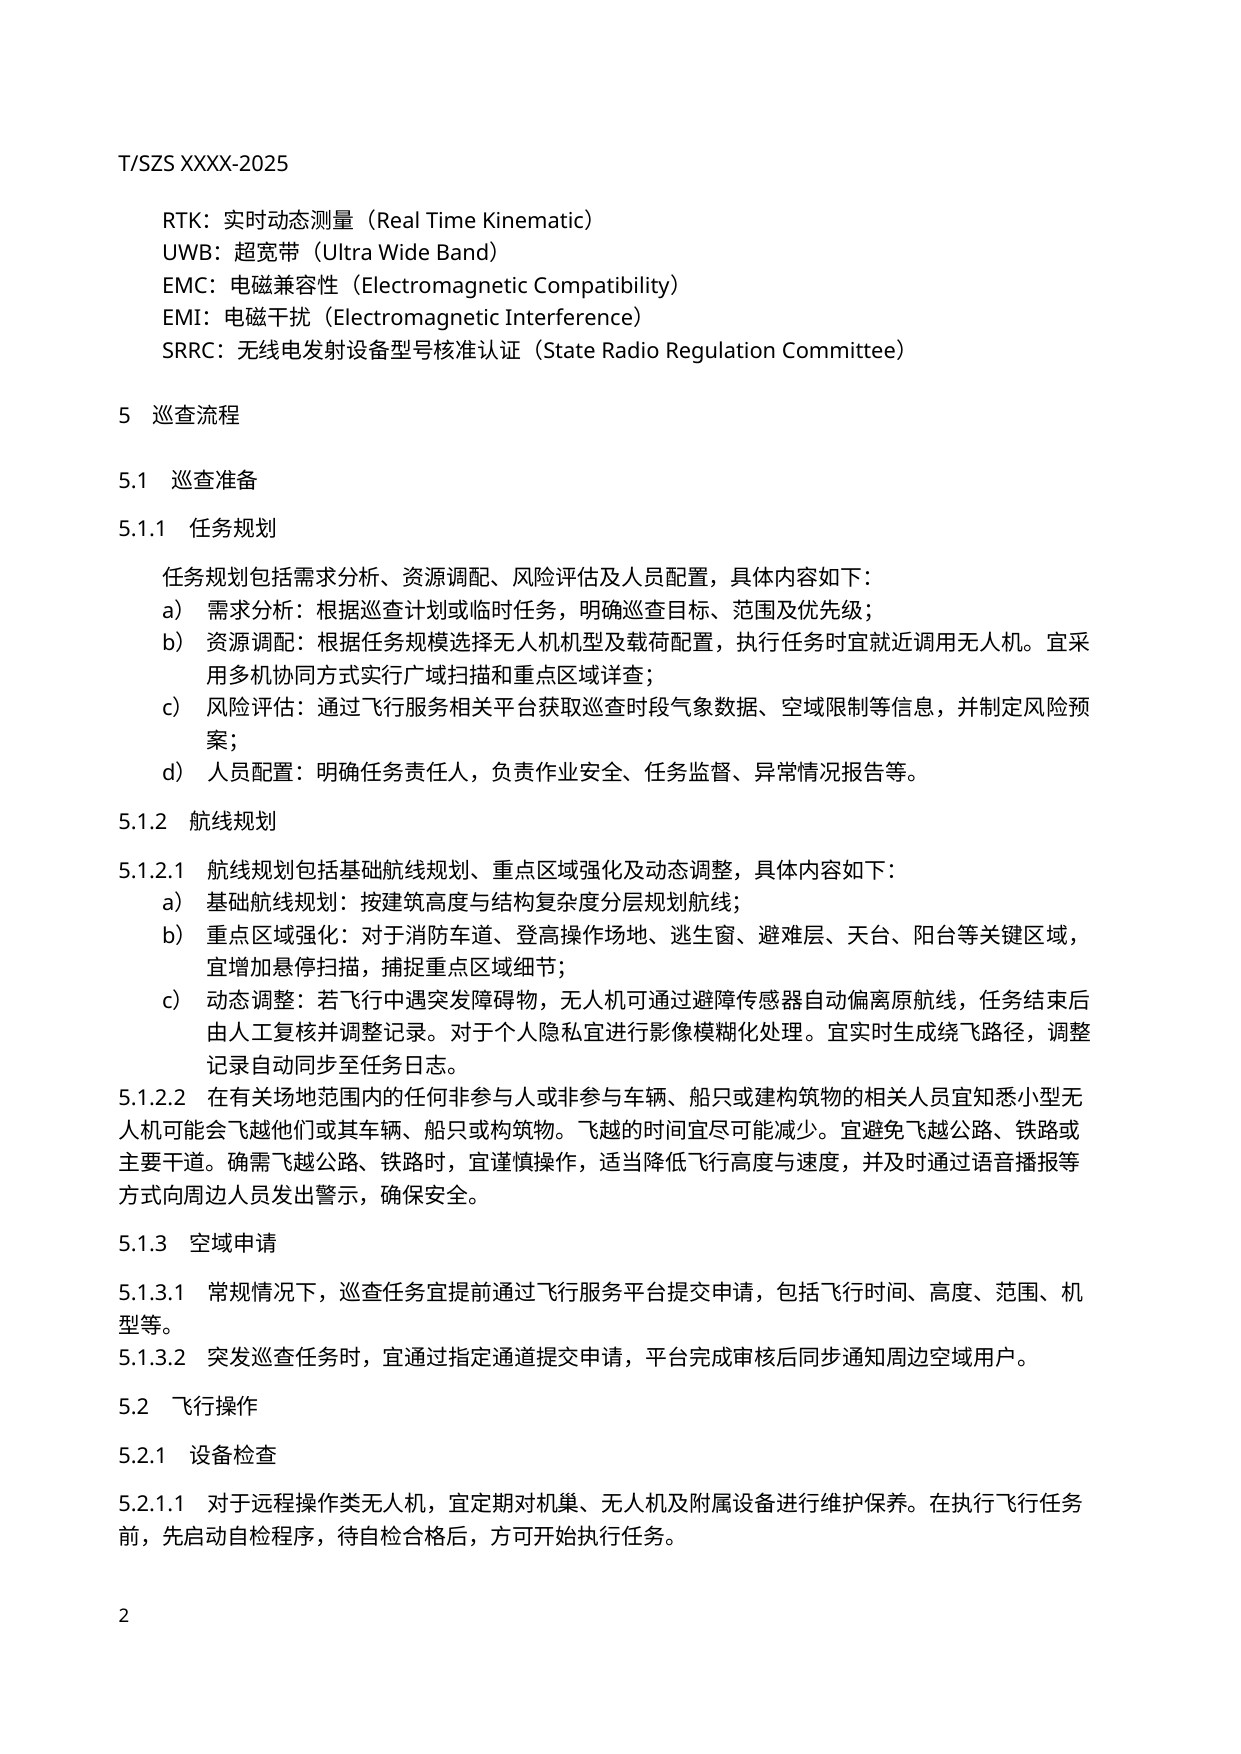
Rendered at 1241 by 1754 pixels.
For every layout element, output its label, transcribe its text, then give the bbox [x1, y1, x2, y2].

list 设备检查 [118, 1437, 1093, 1470]
list 巡查流程 [118, 397, 1093, 430]
list 飞行操作 [118, 1388, 1093, 1421]
text 任务规划包括需求分析、资源调配、风险评估及人员配置，具体内容如下： [118, 560, 1093, 592]
list 航线规划包括基础航线规划、重点区域强化及动态调整，具体内容如下： [118, 852, 1093, 885]
text RTK：实时动态测量（Real Time Kinematic） [118, 202, 1093, 235]
list 常规情况下，巡查任务宜提前通过飞行服务平台提交申请，包括飞行时间、高度、范围、机型等。 [118, 1275, 1093, 1340]
list 重点区域强化：对于消防车道、登高操作场地、逃生窗、避难层、天台、阳台等关键区域，宜增加悬停扫描，捕捉重点区域细节； [162, 917, 1093, 982]
list 需求分析：根据巡查计划或临时任务，明确巡查目标、范围及优先级； [162, 592, 1093, 625]
list 对于远程操作类无人机，宜定期对机巢、无人机及附属设备进行维护保养。在执行飞行任务前，先启动自检程序，待自检合格后，方可开始执行任务。 [118, 1486, 1093, 1551]
list 动态调整：若飞行中遇突发障碍物，无人机可通过避障传感器自动偏离原航线，任务结束后由人工复核并调整记录。对于个人隐私宜进行影像模糊化处理。宜实时生成绕飞路径，调整记录自动同步至任务日志。 [162, 982, 1093, 1080]
list 人员配置：明确任务责任人，负责作业安全、任务监督、异常情况报告等。 [162, 755, 1093, 787]
list 突发巡查任务时，宜通过指定通道提交申请，平台完成审核后同步通知周边空域用户。 [118, 1340, 1093, 1372]
list 航线规划 [118, 803, 1093, 836]
list 在有关场地范围内的任何非参与人或非参与车辆、船只或建构筑物的相关人员宜知悉小型无人机可能会飞越他们或其车辆、船只或构筑物。飞越的时间宜尽可能减少。宜避免飞越公路、铁路或主要干道。确需飞越公路、铁路时，宜谨慎操作，适当降低飞行高度与速度，并及时通过语音播报等方式向周边人员发出警示，确保安全。 [118, 1080, 1093, 1210]
list 资源调配：根据任务规模选择无人机机型及载荷配置，执行任务时宜就近调用无人机。宜采用多机协同方式实行广域扫描和重点区域详查； [162, 625, 1093, 690]
list 巡查准备 [118, 462, 1093, 495]
text SRRC：无线电发射设备型号核准认证（State Radio Regulation Committee） [118, 332, 1093, 365]
text UWB：超宽带（Ultra Wide Band） [118, 235, 1093, 267]
text EMI：电磁干扰（Electromagnetic Interference） [118, 300, 1093, 332]
list 风险评估：通过飞行服务相关平台获取巡查时段气象数据、空域限制等信息，并制定风险预案； [162, 690, 1093, 755]
list 基础航线规划：按建筑高度与结构复杂度分层规划航线； [162, 885, 1093, 917]
list 任务规划 [118, 511, 1093, 543]
list 空域申请 [118, 1226, 1093, 1258]
text EMC：电磁兼容性（Electromagnetic Compatibility） [118, 267, 1093, 300]
